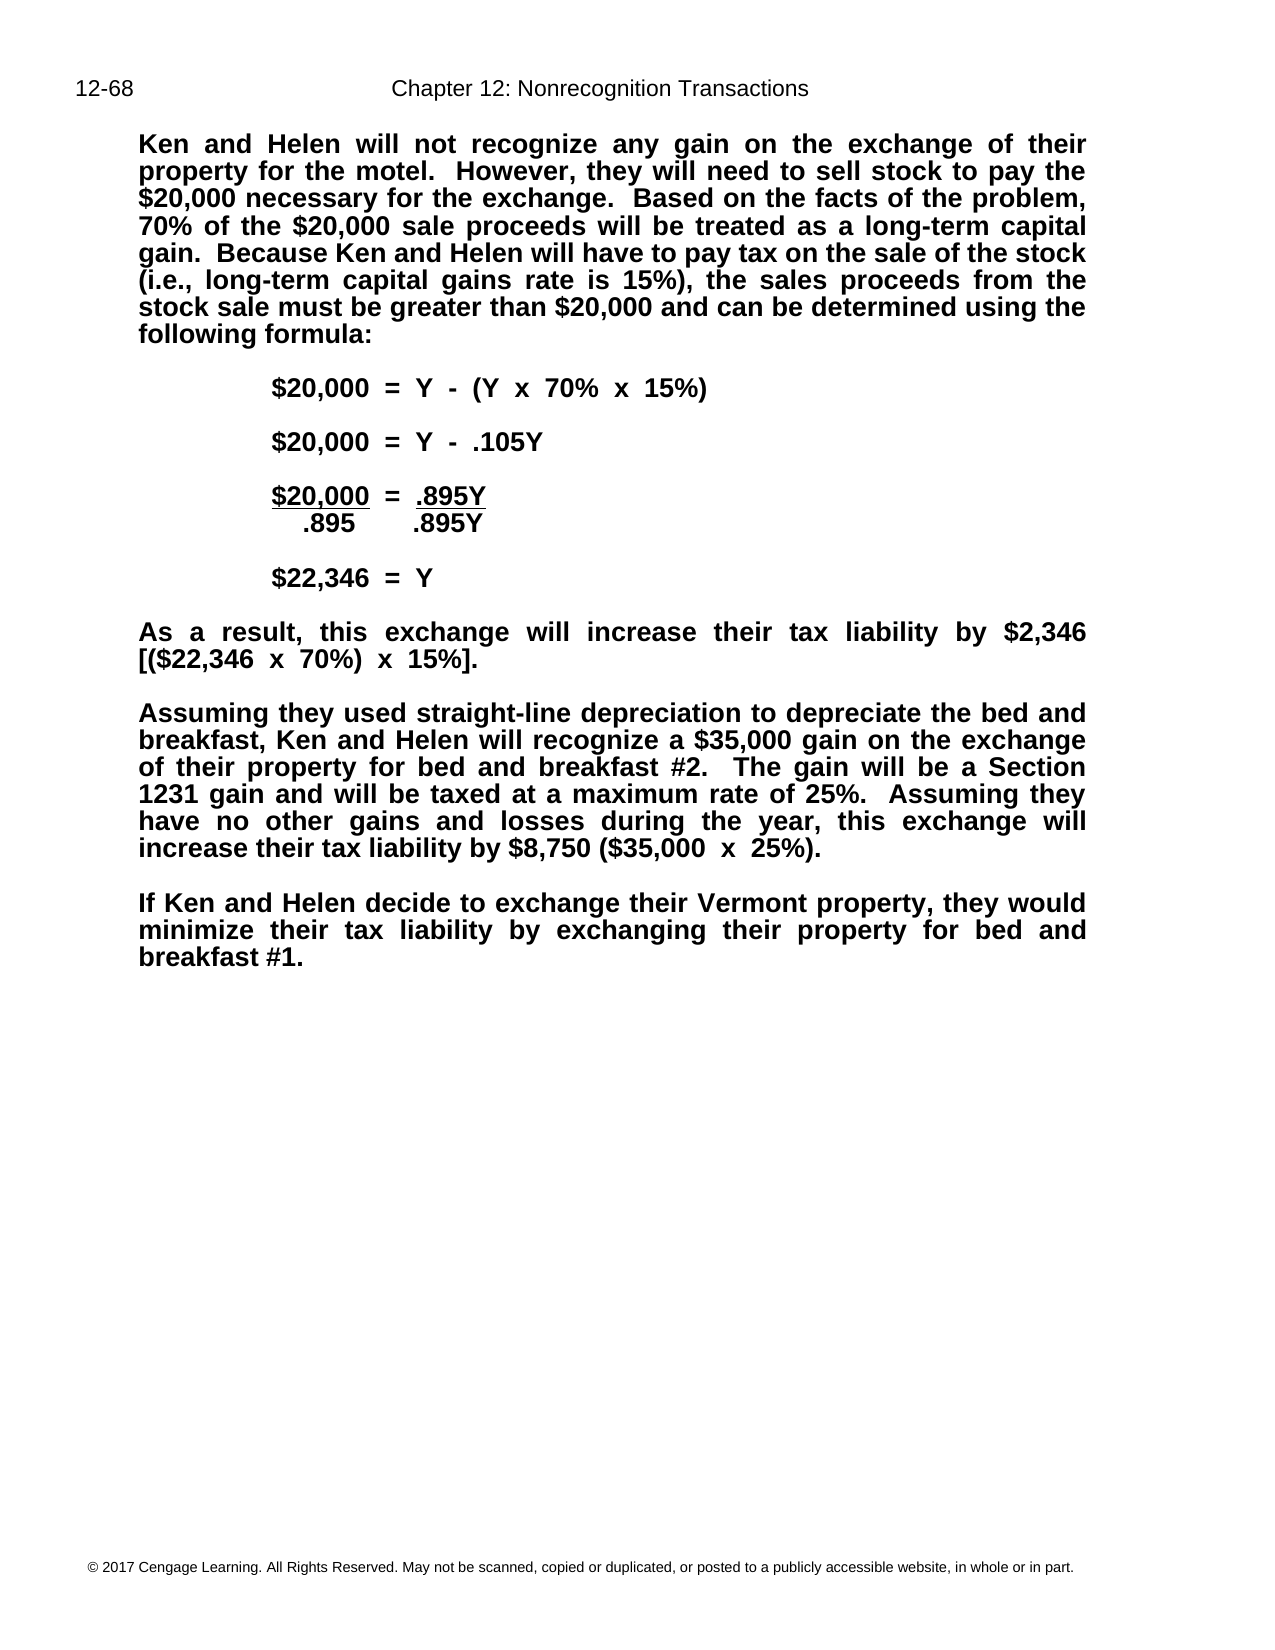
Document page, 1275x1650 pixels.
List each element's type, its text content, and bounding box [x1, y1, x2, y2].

text If Ken and Helen decide to exchange their Vermont property, they would minimize their tax liability by exchanging their property for bed and breakfast #1. [75, 890, 1087, 972]
text Ken and Helen will not recognize any gain on the exchange of their property for the motel. However, they will need to sell stock to pay the $20,000 necessary for the exchange. Based on the facts of the problem, 70% of the $20,000 sale proceeds will be treated as a long-term capital gain. Because Ken and Helen will have to pay tax on the sale of the stock (i.e., long-term capital gains rate is 15%), the sales proceeds from the stock sale must be greater than $20,000 and can be determined using the following formula: [75, 132, 1087, 349]
text $20,000 = Y - .105Y [222, 430, 1087, 457]
text Assuming they used straight-line depreciation to depreciate the bed and breakfast, Ken and Helen will recognize a $35,000 gain on the exchange of their property for bed and breakfast #2. The gain will be a Section 1231 gain and will be taxed at a maximum rate of 25%. Assuming they have no other gains and losses during the year, this exchange will increase their tax liability by $8,750 ($35,000 x 25%). [75, 701, 1087, 863]
text $22,346 = Y [222, 565, 1087, 592]
text As a result, this exchange will increase their tax liability by $2,346 [($22,346 x 70%) x 15%]. [75, 619, 1087, 674]
text .895 .895Y [222, 511, 1087, 538]
text $20,000 = Y - (Y x 70% x 15%) [222, 376, 1087, 403]
text $20,000 = .895Y [222, 484, 1087, 511]
